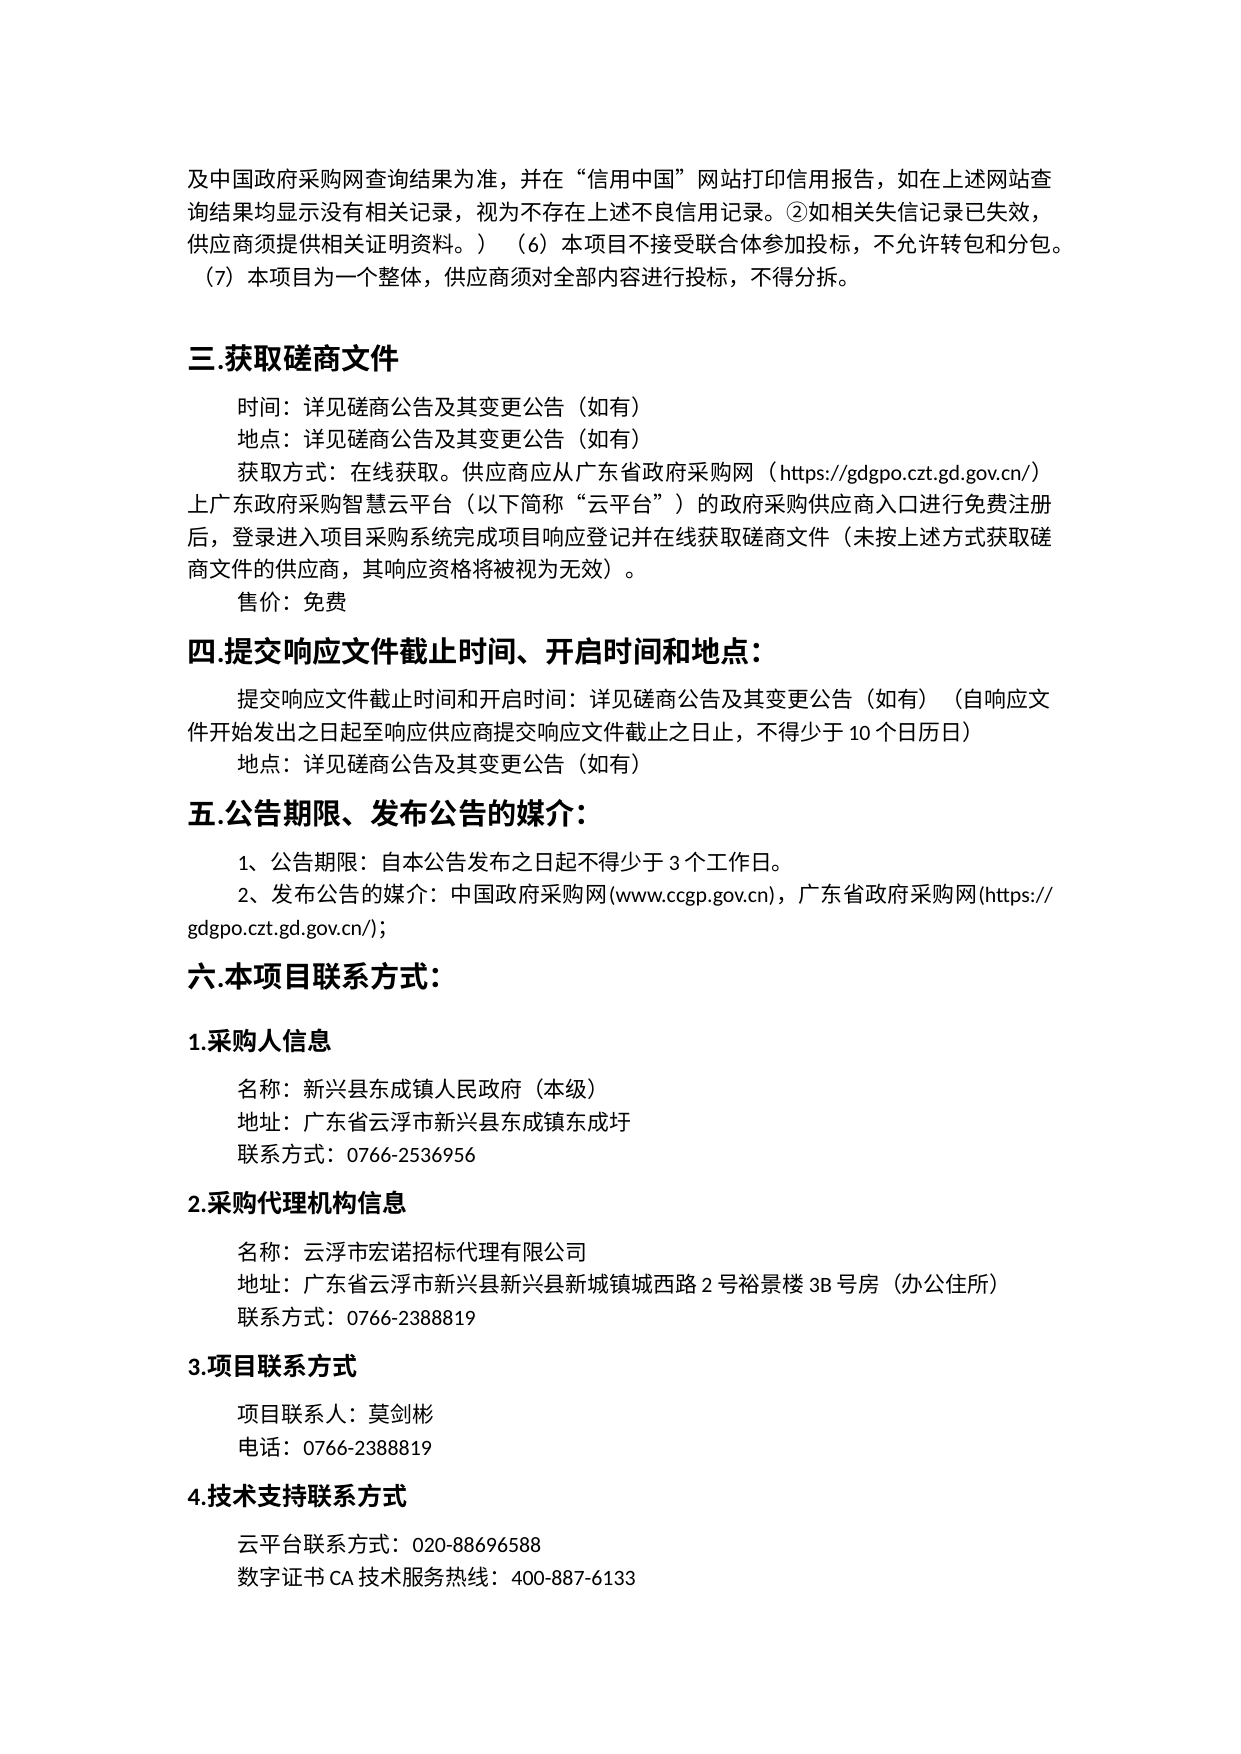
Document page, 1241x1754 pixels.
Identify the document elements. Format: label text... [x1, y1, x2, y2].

text 1.采购人信息 [187, 1007, 1053, 1072]
text 2.采购代理机构信息 [187, 1169, 1053, 1234]
text 4.技术支持联系方式 [187, 1462, 1053, 1527]
text 售价：免费 [187, 584, 1053, 617]
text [187, 162, 1053, 292]
text 云平台联系方式：020-88696588 [187, 1527, 1053, 1559]
text 地址：广东省云浮市新兴县新兴县新城镇城西路2号裕景楼3B号房（办公住所） [187, 1267, 1053, 1299]
text 数字证书CA技术服务热线：400-887-6133 [187, 1559, 1053, 1592]
text 时间：详见磋商公告及其变更公告（如有） [187, 389, 1053, 422]
text 3.项目联系方式 [187, 1332, 1053, 1397]
text 地址：广东省云浮市新兴县东成镇东成圩 [187, 1104, 1053, 1137]
text 六.本项目联系方式： [187, 942, 1053, 1007]
text 五.公告期限、发布公告的媒介： [187, 779, 1053, 844]
text 项目联系人：莫剑彬 [187, 1397, 1053, 1429]
text 2、发布公告的媒介：中国政府采购网(www.ccgp.gov.cn)，广东省政府采购网(https://gdgpo.czt.gd.gov.cn/)； [187, 877, 1053, 942]
text 三.获取磋商文件 [187, 324, 1053, 389]
text 四.提交响应文件截止时间、开启时间和地点： [187, 617, 1053, 682]
text 电话：0766-2388819 [187, 1429, 1053, 1462]
text 联系方式：0766-2536956 [187, 1137, 1053, 1169]
text 1、公告期限：自本公告发布之日起不得少于3个工作日。 [187, 844, 1053, 877]
text 联系方式：0766-2388819 [187, 1299, 1053, 1332]
text 获取方式：在线获取。供应商应从广东省政府采购网（https://gdgpo.czt.gd.gov.cn/）上广东政府采购智慧云平台（以下简称“云平台”）的政府采购供应商入口进行免费注册后，登录进入项目采购系统完成项目响应登记并在线获取磋商文件（未按上述方式获取磋商文件的供应商，其响应资格将被视为无效）。 [187, 454, 1053, 584]
text 提交响应文件截止时间和开启时间：详见磋商公告及其变更公告（如有）（自响应文件开始发出之日起至响应供应商提交响应文件截止之日止，不得少于10个日历日） [187, 682, 1053, 747]
text 名称：新兴县东成镇人民政府（本级） [187, 1072, 1053, 1104]
text 地点：详见磋商公告及其变更公告（如有） [187, 422, 1053, 454]
text 地点：详见磋商公告及其变更公告（如有） [187, 747, 1053, 779]
text 名称：云浮市宏诺招标代理有限公司 [187, 1234, 1053, 1267]
